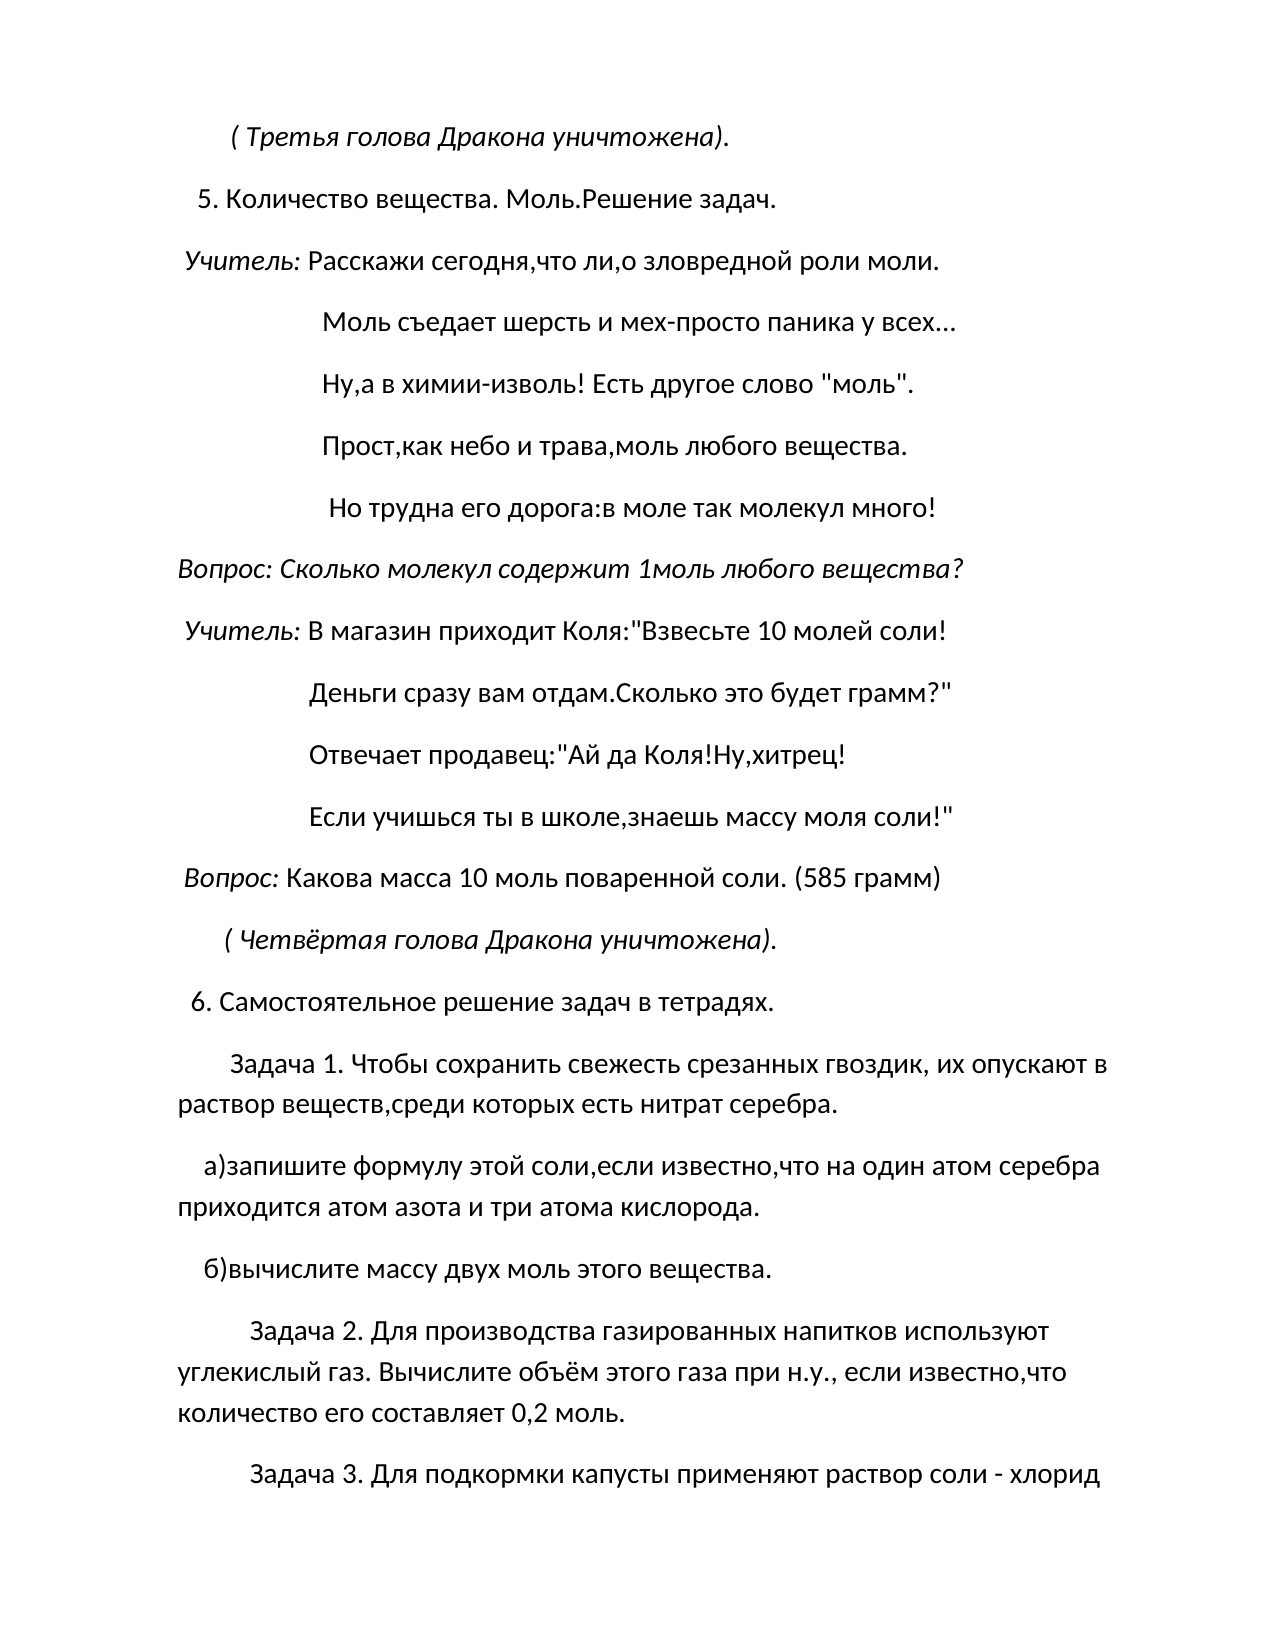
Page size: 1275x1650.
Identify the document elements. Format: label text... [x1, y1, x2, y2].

text б)вычислите массу двух моль этого вещества. [177, 1250, 1186, 1286]
text Деньги сразу вам отдам.Сколько это будет грамм?" [177, 674, 1186, 710]
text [177, 1456, 1186, 1491]
text Ну,а в химии-изволь! Есть другое слово "моль". [177, 365, 1186, 401]
text ( Четвёртая голова Дракона уничтожена). [177, 921, 1186, 957]
text Но трудна его дорога:в моле так молекул много! [177, 489, 1186, 524]
text Учитель: Расскажи сегодня,что ли,о зловредной роли моли. [177, 242, 1186, 277]
text 5. Количество вещества. Моль.Решение задач. [177, 180, 1186, 216]
text Моль съедает шерсть и мех-просто паника у всех... [177, 303, 1186, 339]
text Если учишься ты в школе,знаешь массу моля соли!" [177, 798, 1186, 833]
text Вопрос: Какова масса 10 моль поваренной соли. (585 грамм) [177, 859, 1186, 895]
text Учитель: В магазин приходит Коля:"Взвесьте 10 молей соли! [177, 612, 1186, 648]
text Вопрос: Сколько молекул содержит 1моль любого вещества? [177, 551, 1186, 586]
text ( Третья голова Дракона уничтожена). [177, 118, 1186, 154]
text 6. Самостоятельное решение задач в тетрадях. [177, 983, 1186, 1018]
text Прост,как небо и трава,моль любого вещества. [177, 427, 1186, 463]
text а)запишите формулу этой соли,если известно,что на один атом серебра приходится атом азота и три атома кислорода. [177, 1147, 1186, 1224]
text Задача 2. Для производства газированных напитков используют углекислый газ. Вычислите объём этого газа при н.у., если известно,что количество его составляет 0,2 моль. [177, 1312, 1186, 1429]
text Отвечает продавец:"Ай да Коля!Ну,хитрец! [177, 736, 1186, 771]
text Задача 1. Чтобы сохранить свежесть срезанных гвоздик, их опускают в раствор веществ,среди которых есть нитрат серебра. [177, 1045, 1186, 1121]
